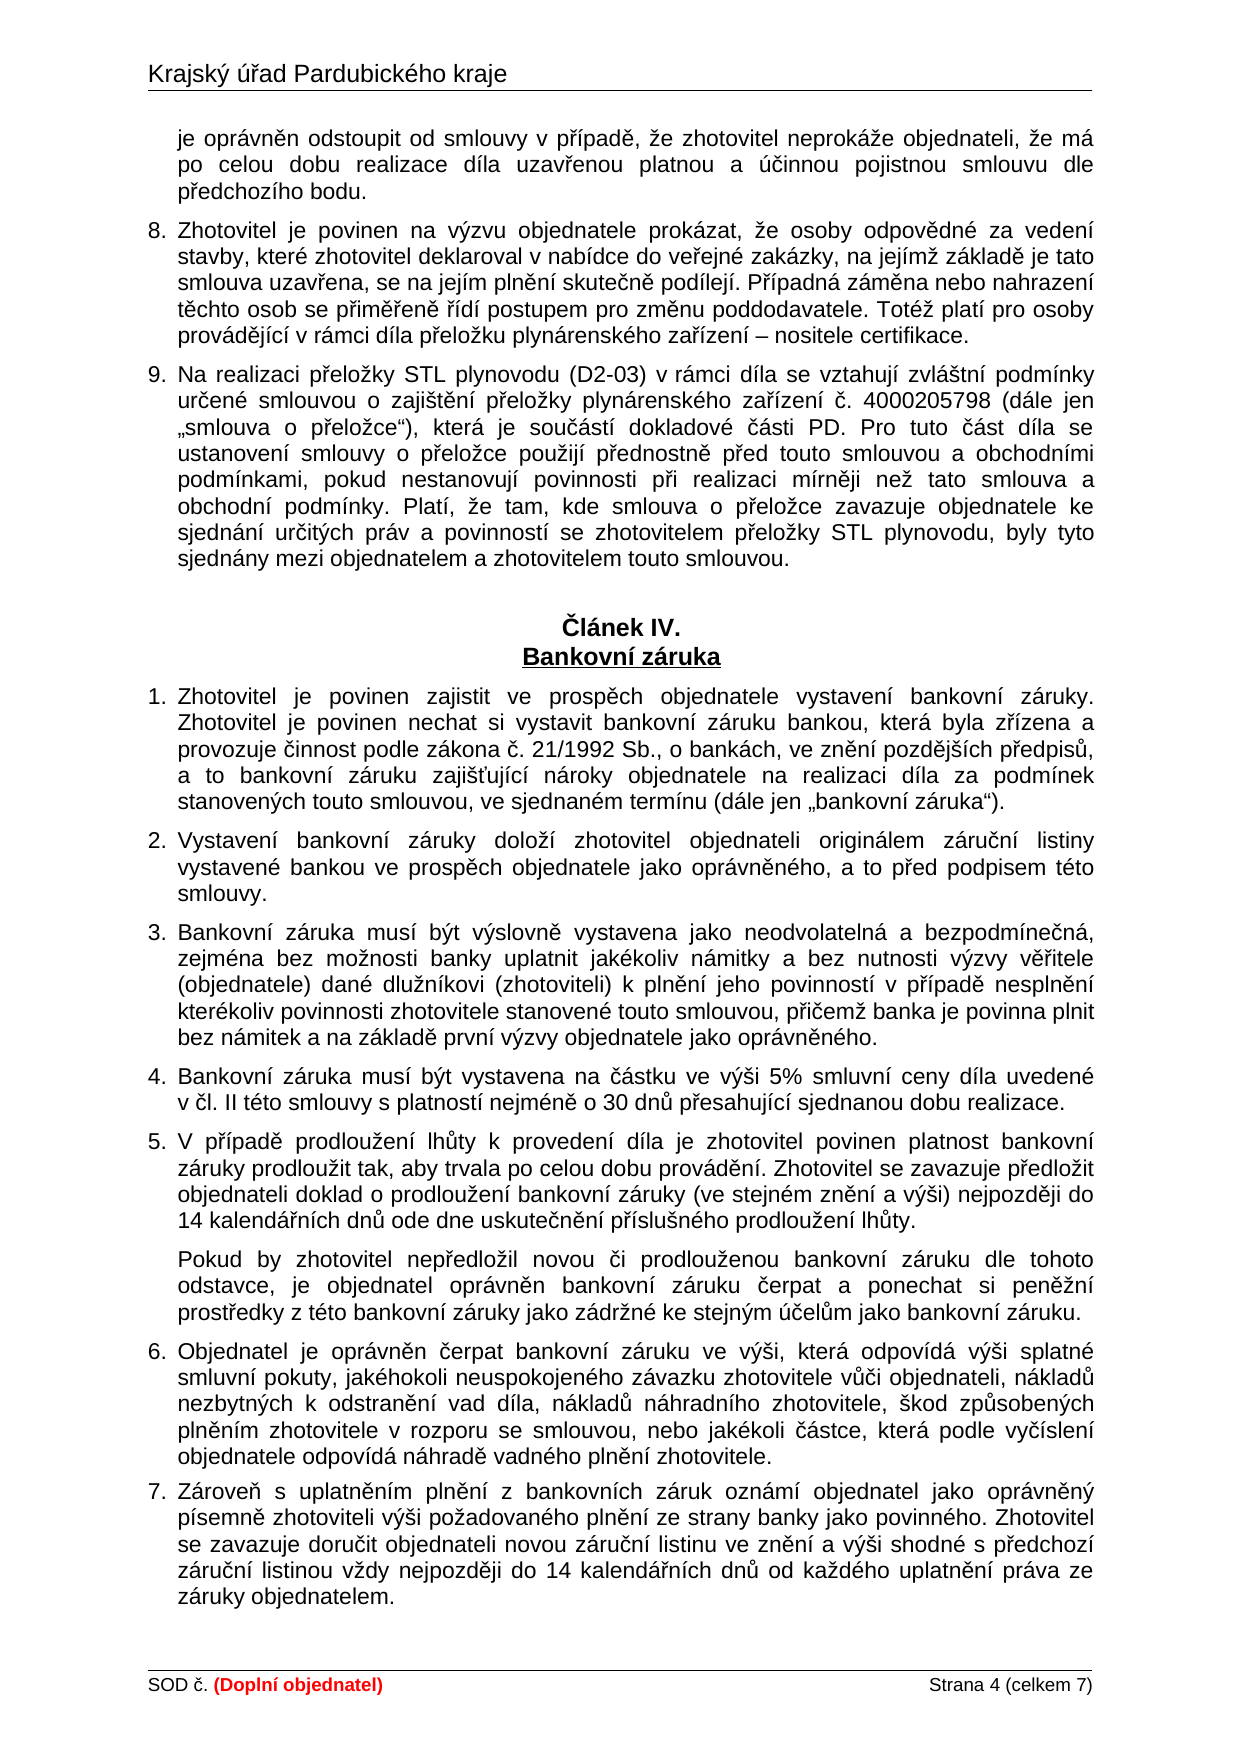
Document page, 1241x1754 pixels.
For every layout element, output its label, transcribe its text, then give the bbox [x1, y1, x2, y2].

list Zhotovitel je povinen zajistit ve prospěch objednatele vystavení bankovní záruky. Zhotovitel je povinen nechat si vystavit bankovní záruku bankou, která byla zřízena a provozuje činnost podle zákona č. 21/1992 Sb., o bankách, ve znění pozdějších předpisů, a to bankovní záruku zajišťující nároky objednatele na realizaci díla za podmínek stanovených touto smlouvou, ve sjednaném termínu (dále jen „bankovní záruka“). [148, 683, 1095, 815]
text Článek IV. [148, 613, 1095, 642]
list Bankovní záruka musí být vystavena na částku ve výši 5% smluvní ceny díla uvedené v čl. II této smlouvy s platností nejméně o 30 dnů přesahující sjednanou dobu realizace. [148, 1063, 1095, 1116]
text Pokud by zhotovitel nepředložil novou či prodlouženou bankovní záruku dle tohoto odstavce, je objednatel oprávněn bankovní záruku čerpat a ponechat si peněžní prostředky z této bankovní záruky jako zádržné ke stejným účelům jako bankovní záruku. [177, 1246, 1095, 1325]
list Bankovní záruka musí být výslovně vystavena jako neodvolatelná a bezpodmínečná, zejména bez možnosti banky uplatnit jakékoliv námitky a bez nutnosti výzvy věřitele (objednatele) dané dlužníkovi (zhotoviteli) k plnění jeho povinností v případě nesplnění kterékoliv povinnosti zhotovitele stanovené touto smlouvou, přičemž banka je povinna plnit bez námitek a na základě první výzvy objednatele jako oprávněného. [148, 919, 1095, 1051]
list Objednatel je oprávněn čerpat bankovní záruku ve výši, která odpovídá výši splatné smluvní pokuty, jakéhokoli neuspokojeného závazku zhotovitele vůči objednateli, nákladů nezbytných k odstranění vad díla, nákladů náhradního zhotovitele, škod způsobených plněním zhotovitele v rozporu se smlouvou, nebo jakékoli částce, která podle vyčíslení objednatele odpovídá náhradě vadného plnění zhotovitele. [148, 1338, 1095, 1469]
list Na realizaci přeložky STL plynovodu (D2-03) v rámci díla se vztahují zvláštní podmínky určené smlouvou o zajištění přeložky plynárenského zařízení č. 4000205798 (dále jen „smlouva o přeložce“), která je součástí dokladové části PD. Pro tuto část díla se ustanovení smlouvy o přeložce použijí přednostně před touto smlouvou a obchodními podmínkami, pokud nestanovují povinnosti při realizaci mírněji než tato smlouva a obchodní podmínky. Platí, že tam, kde smlouva o přeložce zavazuje objednatele ke sjednání určitých práv a povinností se zhotovitelem přeložky STL plynovodu, byly tyto sjednány mezi objednatelem a zhotovitelem touto smlouvou. [148, 361, 1095, 572]
list V případě prodloužení lhůty k provedení díla je zhotovitel povinen platnost bankovní záruky prodloužit tak, aby trvala po celou dobu provádění. Zhotovitel se zavazuje předložit objednateli doklad o prodloužení bankovní záruky (ve stejném znění a výši) nejpozději do 14 kalendářních dnů ode dne uskutečnění příslušného prodloužení lhůty. [148, 1128, 1095, 1234]
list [148, 125, 1095, 204]
text Bankovní záruka [148, 642, 1095, 670]
list Vystavení bankovní záruky doloží zhotovitel objednateli originálem záruční listiny vystavené bankou ve prospěch objednatele jako oprávněného, a to před podpisem této smlouvy. [148, 827, 1095, 906]
list Zároveň s uplatněním plnění z bankovních záruk oznámí objednatel jako oprávněný písemně zhotoviteli výši požadovaného plnění ze strany banky jako povinného. Zhotovitel se zavazuje doručit objednateli novou záruční listinu ve znění a výši shodné s předchozí záruční listinou vždy nejpozději do 14 kalendářních dnů od každého uplatnění práva ze záruky objednatelem. [148, 1478, 1095, 1609]
list Zhotovitel je povinen na výzvu objednatele prokázat, že osoby odpovědné za vedení stavby, které zhotovitel deklaroval v nabídce do veřejné zakázky, na jejímž základě je tato smlouva uzavřena, se na jejím plnění skutečně podílejí. Případná záměna nebo nahrazení těchto osob se přiměřeně řídí postupem pro změnu poddodavatele. Totéž platí pro osoby provádějící v rámci díla přeložku plynárenského zařízení – nositele certifikace. [148, 217, 1095, 348]
